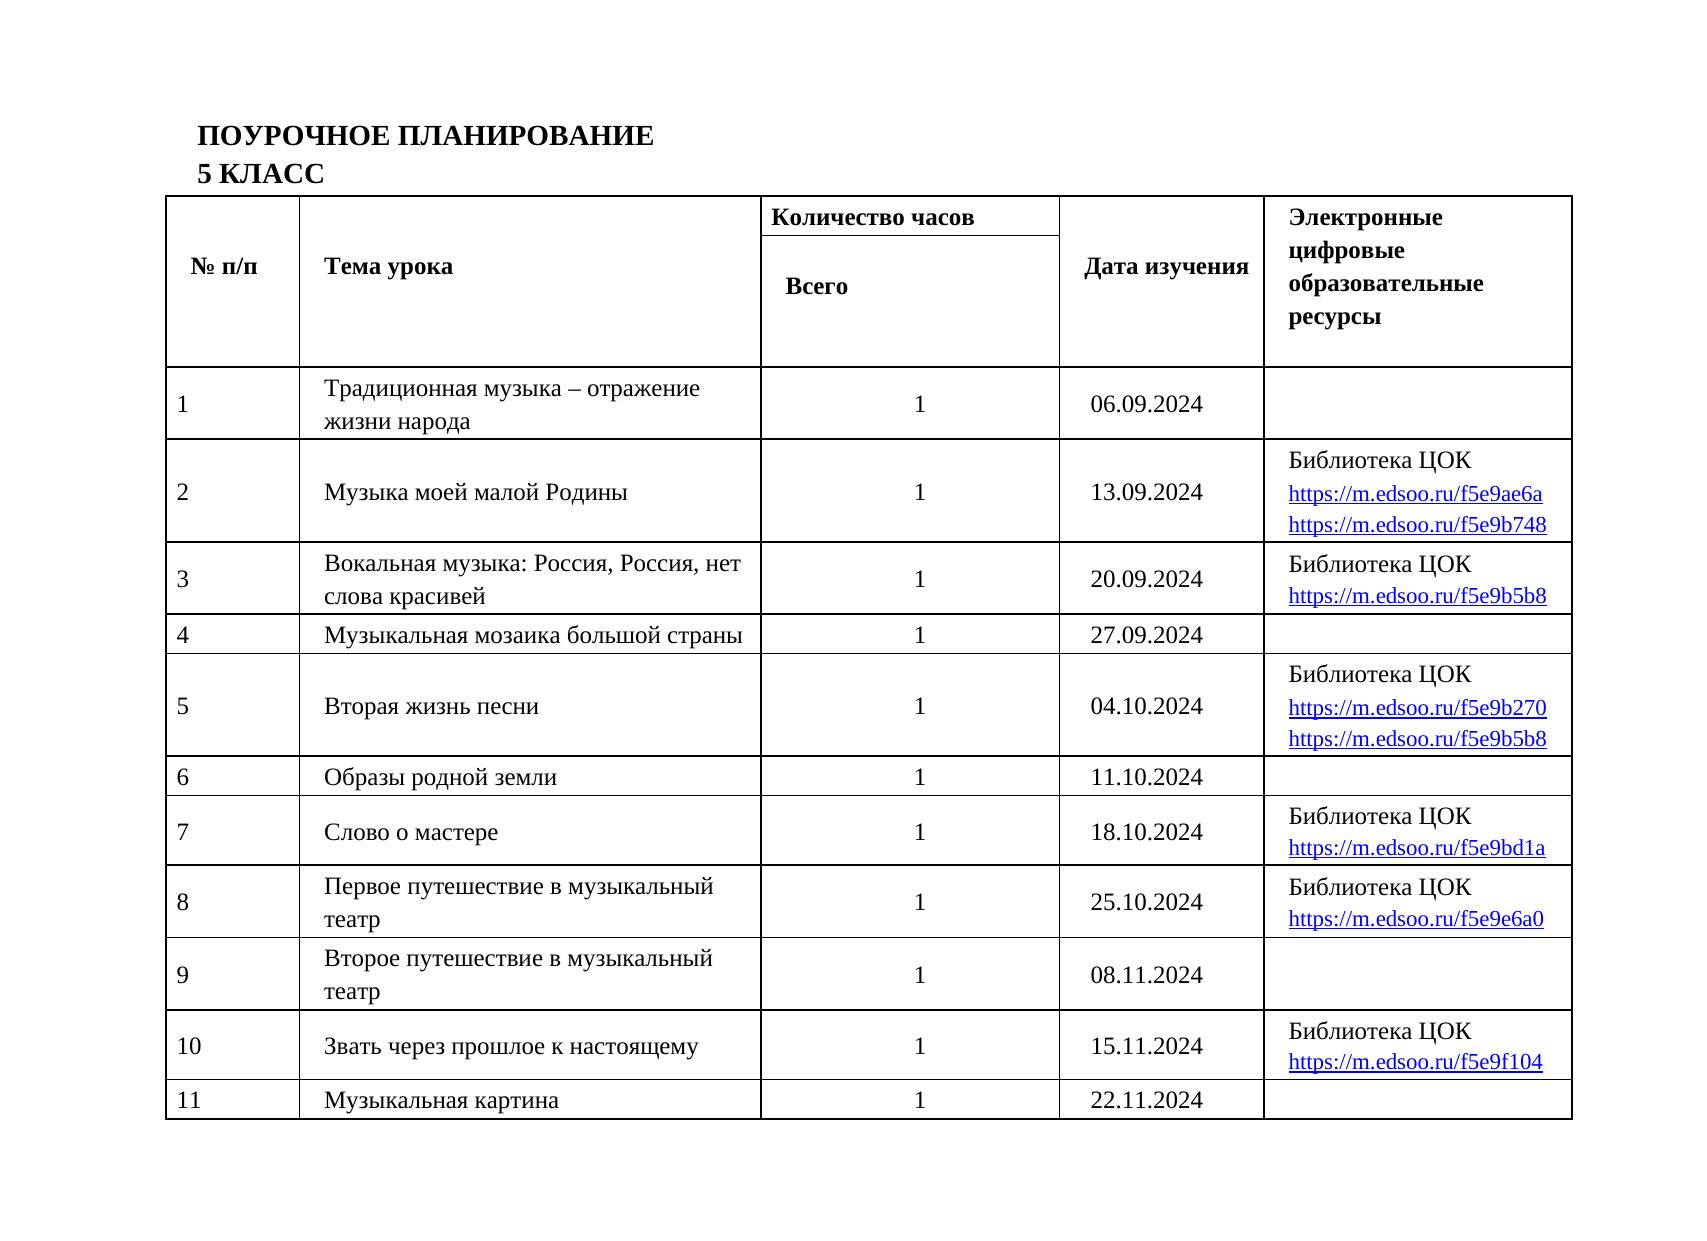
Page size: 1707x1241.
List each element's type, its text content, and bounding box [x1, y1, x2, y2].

table_cell 1 [762, 654, 1059, 755]
table_cell [1265, 757, 1571, 795]
table_cell 04.10.2024 [1060, 654, 1263, 755]
table_cell [1265, 368, 1571, 438]
table_cell Первое путешествие в музыкальный театр [300, 866, 760, 937]
table_header Электронные цифровые образовательные ресурсы [1265, 197, 1571, 366]
table_cell Музыкальная мозаика большой страны [300, 615, 760, 653]
table_cell 18.10.2024 [1060, 796, 1263, 864]
table_cell [1265, 938, 1571, 1009]
table_cell 11 [167, 1080, 299, 1118]
table_cell 1 [167, 368, 299, 438]
table_cell 9 [167, 938, 299, 1009]
table_cell 1 [762, 440, 1059, 541]
table_cell 25.10.2024 [1060, 866, 1263, 937]
table_cell 1 [762, 796, 1059, 864]
table_cell 1 [762, 1080, 1059, 1118]
table_cell 11.10.2024 [1060, 757, 1263, 795]
table_cell Звать через прошлое к настоящему [300, 1011, 760, 1079]
table_cell Музыка моей малой Родины [300, 440, 760, 541]
table_cell 7 [167, 796, 299, 864]
table_cell 1 [762, 938, 1059, 1009]
table_cell Вторая жизнь песни [300, 654, 760, 755]
table_cell 13.09.2024 [1060, 440, 1263, 541]
table_cell Библиотека ЦОК https://m.edsoo.ru/f5e9f104 [1265, 1011, 1571, 1079]
table_cell 20.09.2024 [1060, 543, 1263, 613]
table_cell 1 [762, 866, 1059, 937]
table_cell Слово о мастере [300, 796, 760, 864]
table_header Тема урока [300, 197, 760, 366]
table_cell Всего [762, 236, 1059, 366]
table_cell Библиотека ЦОК https://m.edsoo.ru/f5e9e6a0 [1265, 866, 1571, 937]
table_cell 27.09.2024 [1060, 615, 1263, 653]
table_cell 15.11.2024 [1060, 1011, 1263, 1079]
table_cell Вокальная музыка: Россия, Россия, нет слова красивей [300, 543, 760, 613]
table_cell Библиотека ЦОК https://m.edsoo.ru/f5e9b270 https://m.edsoo.ru/f5e9b5b8 [1265, 654, 1571, 755]
table_cell [1265, 615, 1571, 653]
text ПОУРОЧНОЕ ПЛАНИРОВАНИЕ [190, 118, 1618, 152]
table_cell Библиотека ЦОК https://m.edsoo.ru/f5e9b5b8 [1265, 543, 1571, 613]
table_cell Традиционная музыка – отражение жизни народа [300, 368, 760, 438]
table_cell 22.11.2024 [1060, 1080, 1263, 1118]
table_cell 1 [762, 757, 1059, 795]
table_cell 1 [762, 368, 1059, 438]
table_cell [1265, 1080, 1571, 1118]
table_cell 08.11.2024 [1060, 938, 1263, 1009]
table_cell 5 [167, 654, 299, 755]
table_cell 1 [762, 1011, 1059, 1079]
table_cell 6 [167, 757, 299, 795]
table_header Дата изучения [1060, 197, 1263, 366]
table_cell Образы родной земли [300, 757, 760, 795]
table_cell 3 [167, 543, 299, 613]
table_cell 10 [167, 1011, 299, 1079]
table_cell 8 [167, 866, 299, 937]
table_cell 1 [762, 615, 1059, 653]
table_cell Библиотека ЦОК https://m.edsoo.ru/f5e9bd1a [1265, 796, 1571, 864]
table_cell 2 [167, 440, 299, 541]
table_cell Музыкальная картина [300, 1080, 760, 1118]
table_header № п/п [167, 197, 299, 366]
table_cell 1 [762, 543, 1059, 613]
table_header Количество часов [762, 197, 1059, 234]
table_cell Библиотека ЦОК https://m.edsoo.ru/f5e9ae6a https://m.edsoo.ru/f5e9b748 [1265, 440, 1571, 541]
text 5 КЛАСС [190, 157, 1618, 190]
table_cell 06.09.2024 [1060, 368, 1263, 438]
table_cell 4 [167, 615, 299, 653]
table_cell Второе путешествие в музыкальный театр [300, 938, 760, 1009]
